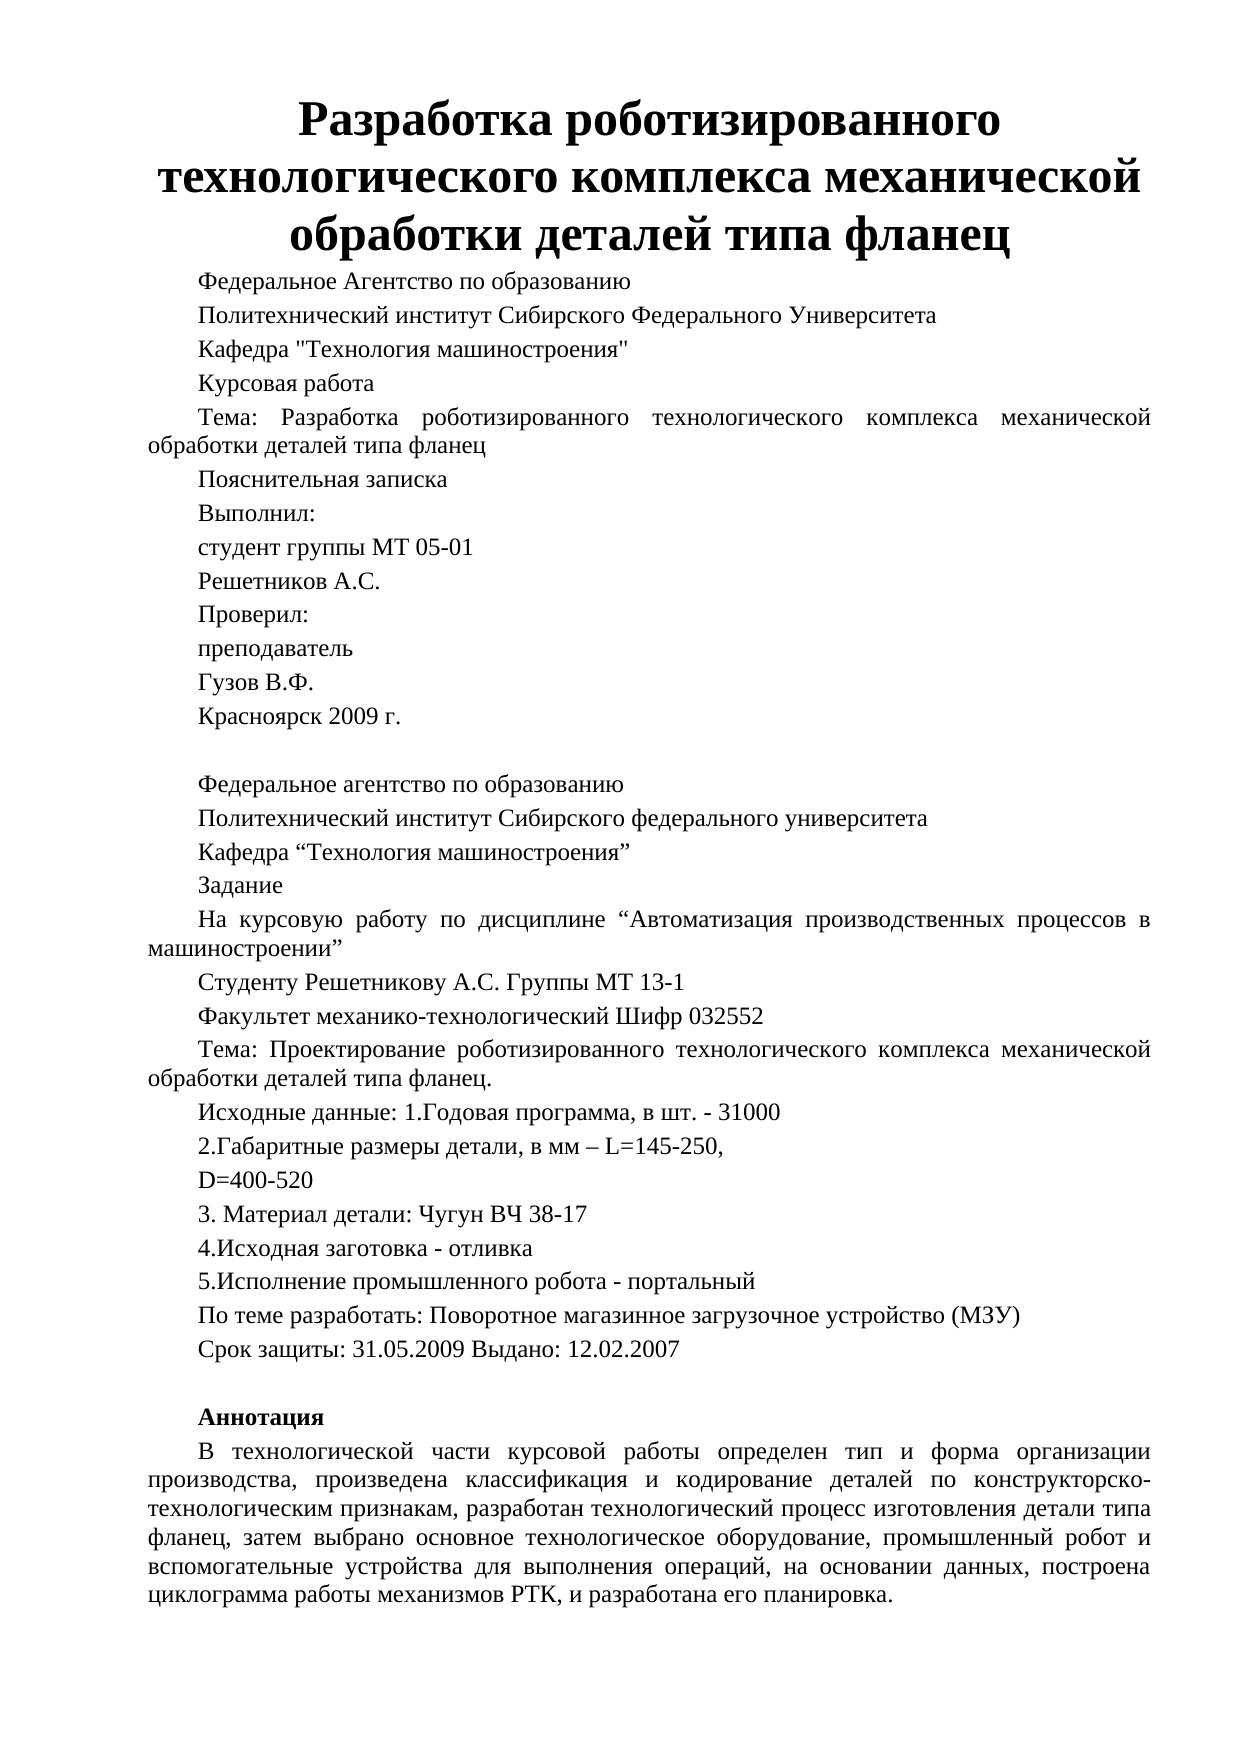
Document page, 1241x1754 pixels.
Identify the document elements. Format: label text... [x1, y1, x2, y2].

text Тема: Разработка роботизированного технологического комплекса механической обработки деталей типа фланец [148, 402, 1152, 459]
text студент группы МТ 05-01 [148, 532, 1152, 561]
text Выполнил: [148, 498, 1152, 527]
text Исходные данные: 1.Годовая программа, в шт. - 31000 [148, 1097, 1152, 1126]
text Студенту Решетникову А.С. Группы МТ 13-1 [148, 967, 1152, 996]
text Кафедра "Технология машиностроения" [148, 334, 1152, 363]
text По теме разработать: Поворотное магазинное загрузочное устройство (МЗУ) [148, 1300, 1152, 1329]
text D=400-520 [148, 1165, 1152, 1194]
text Федеральное агентство по образованию [148, 769, 1152, 798]
text Пояснительная записка [148, 464, 1152, 493]
text В технологической части курсовой работы определен тип и форма организации производства, произведена классификация и кодирование деталей по конструкторско-технологическим признакам, разработан технологический процесс изготовления детали типа фланец, затем выбрано основное технологическое оборудование, промышленный робот и вспомогательные устройства для выполнения операций, на основании данных, построена циклограмма работы механизмов РТК, и разработана его планировка. [148, 1436, 1152, 1608]
text Красноярск 2009 г. [148, 701, 1152, 730]
text 5.Исполнение промышленного робота - портальный [148, 1266, 1152, 1295]
text На курсовую работу по дисциплине “Автоматизация производственных процессов в машиностроении” [148, 904, 1152, 962]
subtitle Разработка роботизированного технологического комплекса механической обработки деталей типа фланец [148, 88, 1152, 261]
text Гузов В.Ф. [148, 667, 1152, 696]
text Аннотация [148, 1402, 1152, 1431]
text 4.Исходная заготовка - отливка [148, 1233, 1152, 1261]
text Срок защиты: 31.05.2009 Выдано: 12.02.2007 [148, 1334, 1152, 1363]
text Задание [148, 870, 1152, 899]
text Курсовая работа [148, 368, 1152, 396]
text Федеральное Агентство по образованию [148, 266, 1152, 295]
text Политехнический институт Сибирского федерального университета [148, 803, 1152, 831]
text Политехнический институт Сибирского Федерального Университета [148, 300, 1152, 329]
text Тема: Проектирование роботизированного технологического комплекса механической обработки деталей типа фланец. [148, 1034, 1152, 1092]
text Решетников А.С. [148, 566, 1152, 594]
text Проверил: [148, 599, 1152, 628]
text преподаватель [148, 633, 1152, 662]
text 2.Габаритные размеры детали, в мм – L=145-250, [148, 1131, 1152, 1160]
text 3. Материал детали: Чугун ВЧ 38-17 [148, 1199, 1152, 1227]
text Факультет механико-технологический Шифр 032552 [148, 1001, 1152, 1029]
text Кафедра “Технология машиностроения” [148, 837, 1152, 865]
